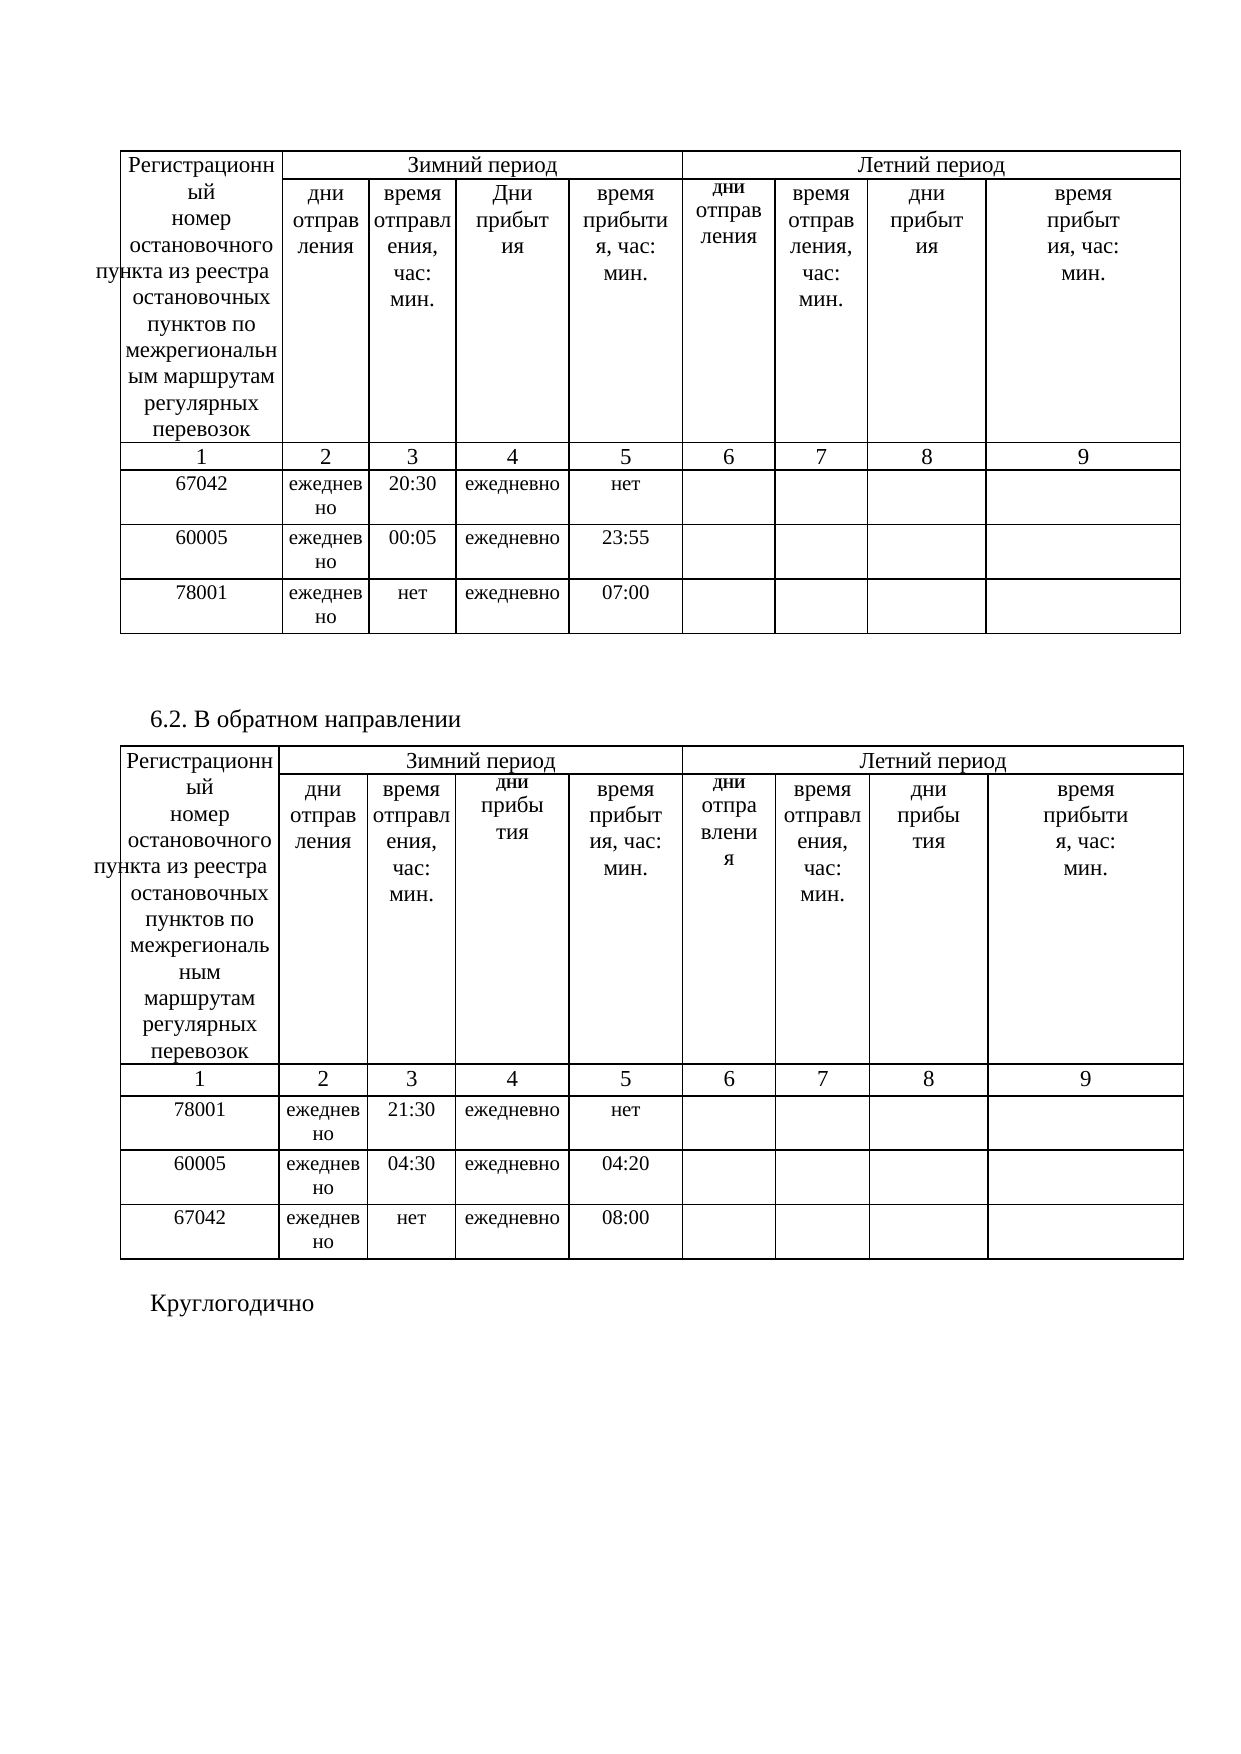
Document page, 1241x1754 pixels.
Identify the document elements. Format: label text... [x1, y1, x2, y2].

table_cell [868, 580, 985, 632]
text Круглогодично [150, 1288, 1090, 1317]
table_cell 2 [280, 1065, 367, 1095]
table_cell 1 [121, 443, 282, 469]
table_cell [987, 471, 1180, 524]
table_cell [776, 525, 867, 578]
table_cell ежедневно [283, 525, 368, 578]
table_cell [989, 1151, 1183, 1204]
table_cell ежедневно [456, 1151, 568, 1204]
table_cell [683, 471, 774, 524]
table_cell 4 [457, 443, 568, 469]
table_cell [683, 525, 774, 578]
table_cell [776, 1151, 869, 1204]
table_header Регистрационный номер остановочного пункта из реестра остановочных пунктов по межрегиональным маршрутам регулярных перевозок [121, 152, 282, 441]
table_cell время прибыт ия, час: мин. [570, 775, 682, 1063]
table_cell 4 [456, 1065, 568, 1095]
table_cell дни прибыт ия [868, 180, 985, 441]
table_cell 04:30 [368, 1151, 455, 1204]
table_cell время отправл ения, час: мин. [370, 180, 455, 441]
table_cell 00:05 [370, 525, 455, 578]
table_cell [987, 525, 1180, 578]
table_cell ежедневно [280, 1097, 367, 1149]
table_header Летний период [683, 747, 1183, 773]
table_cell дни прибы тия [870, 775, 987, 1063]
table_cell 67042 [121, 471, 282, 524]
table_cell [683, 1205, 775, 1258]
table_cell ежедневно [283, 580, 368, 632]
table_cell нет [370, 580, 455, 632]
table_header Регистрационный номер остановочного пункта из реестра остановочных пунктов по межрегиональным маршрутам регулярных перевозок [121, 747, 278, 1063]
table_cell дни отправ ления [283, 180, 368, 441]
table_cell 8 [870, 1065, 987, 1095]
table_cell 7 [776, 1065, 869, 1095]
table_cell [683, 580, 774, 632]
table_cell [989, 1205, 1183, 1258]
table_cell [870, 1205, 987, 1258]
table_cell [683, 1151, 775, 1204]
table_cell 3 [368, 1065, 455, 1095]
table_header Зимний период [280, 747, 682, 773]
table_cell время отправ ления, час: мин. [776, 180, 867, 441]
table_cell ежедневно [457, 525, 568, 578]
table_cell 8 [868, 443, 985, 469]
table_cell 9 [987, 443, 1180, 469]
table_cell [683, 1097, 775, 1149]
table_cell 21:30 [368, 1097, 455, 1149]
table_cell ежедневно [280, 1205, 367, 1258]
table_header Зимний период [283, 152, 682, 178]
table_cell [987, 580, 1180, 632]
table_cell ДНИ отправ ления [683, 180, 774, 441]
table_cell ежедневно [283, 471, 368, 524]
table_cell 9 [989, 1065, 1183, 1095]
table_cell 23:55 [570, 525, 682, 578]
table_cell 20:30 [370, 471, 455, 524]
table_cell 1 [121, 1065, 278, 1095]
table_cell [776, 1205, 869, 1258]
table_cell ежедневно [457, 471, 568, 524]
table_cell [870, 1151, 987, 1204]
table_cell 3 [370, 443, 455, 469]
table_cell 5 [570, 443, 682, 469]
table_cell время прибыт ия, час: мин. [987, 180, 1180, 441]
table_cell 78001 [121, 580, 282, 632]
table_cell ежедневно [280, 1151, 367, 1204]
table_cell ДНИ прибы тия [456, 775, 568, 1063]
table_cell время отправл ения, час: мин. [776, 775, 869, 1063]
table_cell нет [570, 471, 682, 524]
table_cell [868, 525, 985, 578]
table_cell Дни прибыт ия [457, 180, 568, 441]
table_cell нет [570, 1097, 682, 1149]
table_cell 6 [683, 443, 774, 469]
table_cell дни отправ ления [280, 775, 367, 1063]
table_cell 5 [570, 1065, 682, 1095]
table_cell время прибыти я, час: мин. [989, 775, 1183, 1063]
table_cell 08:00 [570, 1205, 682, 1258]
table_cell ежедневно [457, 580, 568, 632]
table_cell 78001 [121, 1097, 278, 1149]
table_cell 6 [683, 1065, 775, 1095]
table_cell [870, 1097, 987, 1149]
table_cell [776, 580, 867, 632]
table_cell [989, 1097, 1183, 1149]
table_cell ДНИ отпра влени я [683, 775, 775, 1063]
table_cell [776, 1097, 869, 1149]
table_cell ежедневно [456, 1205, 568, 1258]
table_cell 60005 [121, 1151, 278, 1204]
table_cell ежедневно [456, 1097, 568, 1149]
table_cell [776, 471, 867, 524]
table_cell 07:00 [570, 580, 682, 632]
table_cell нет [368, 1205, 455, 1258]
text 6.2. В обратном направлении [150, 704, 1090, 733]
table_cell 7 [776, 443, 867, 469]
table_cell 04:20 [570, 1151, 682, 1204]
table_cell [868, 471, 985, 524]
table_cell 2 [283, 443, 368, 469]
table_cell 60005 [121, 525, 282, 578]
table_cell время отправл ения, час: мин. [368, 775, 455, 1063]
table_cell 67042 [121, 1205, 278, 1258]
table_header Летний период [683, 152, 1180, 178]
table_cell время прибыти я, час: мин. [570, 180, 682, 441]
